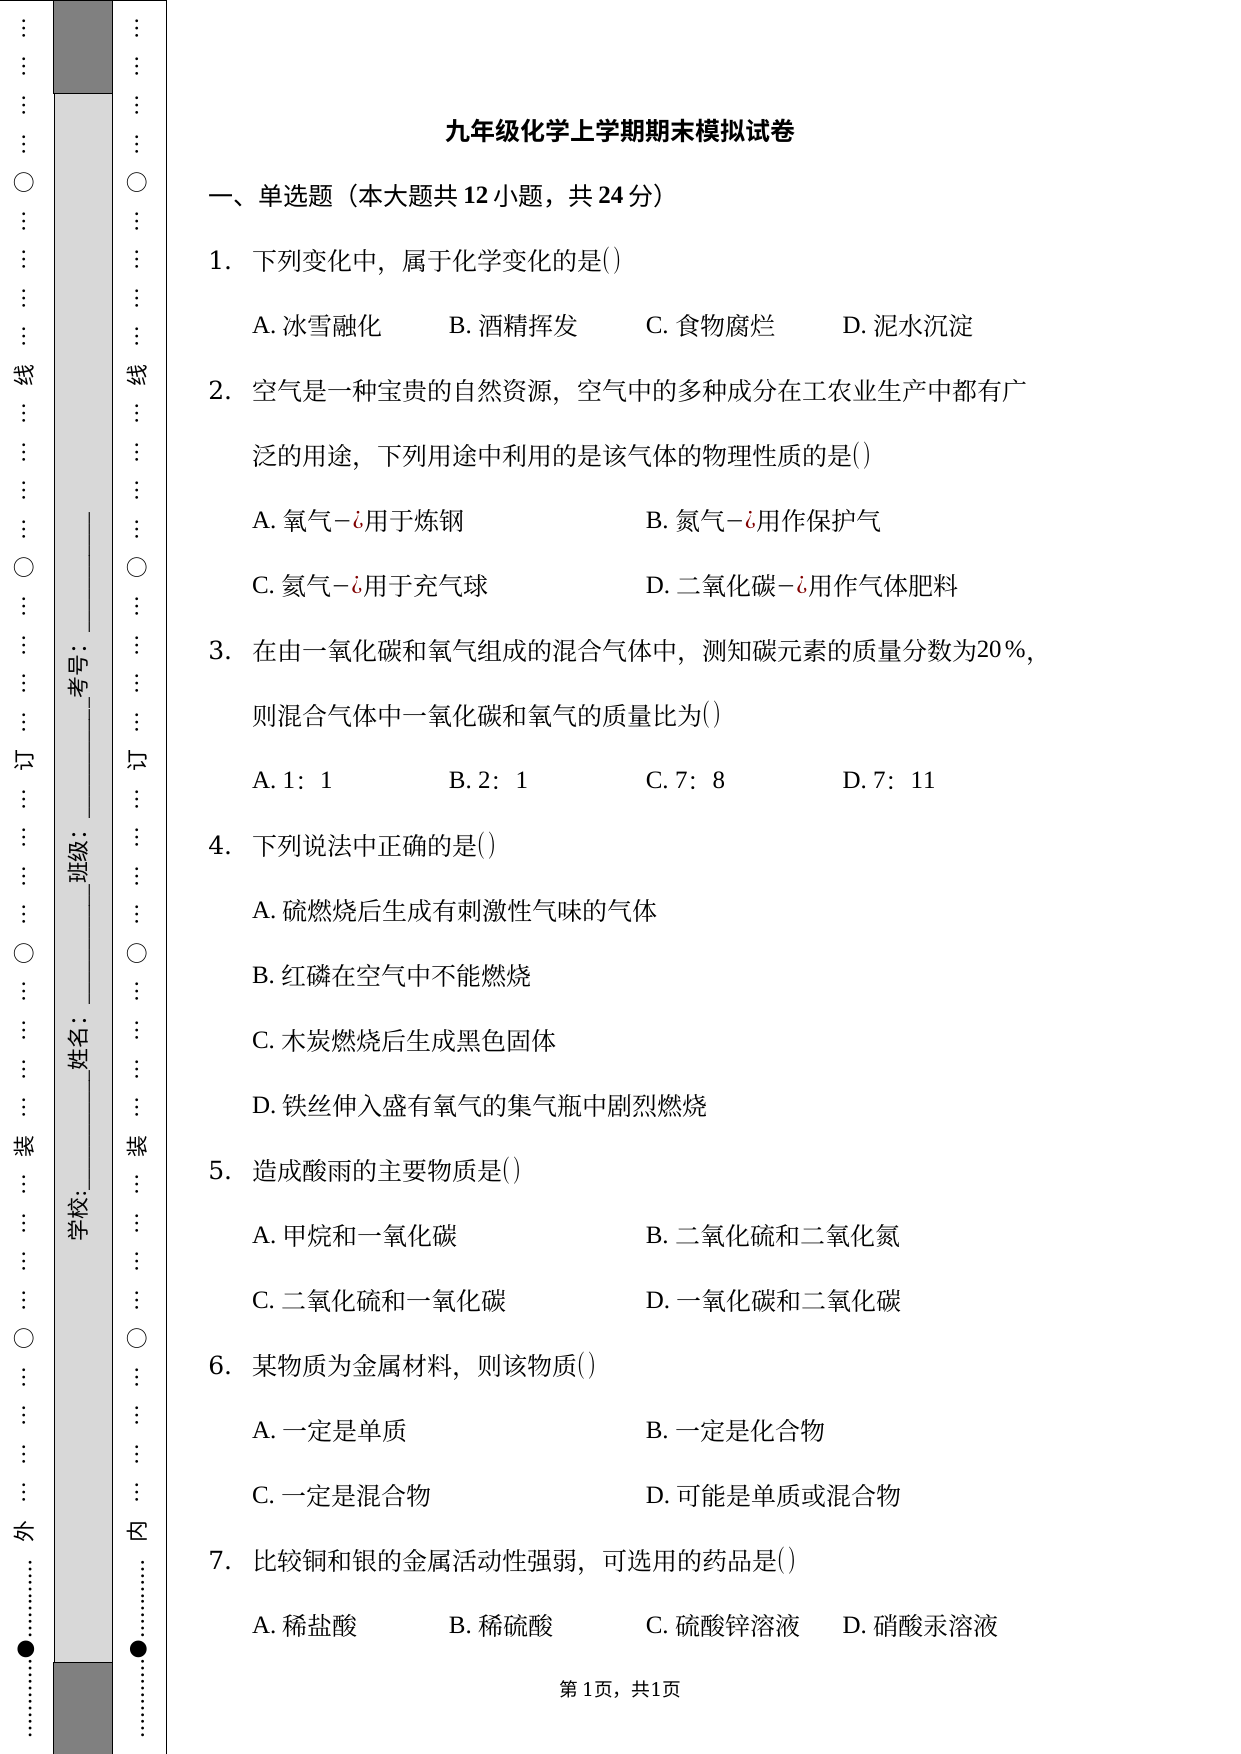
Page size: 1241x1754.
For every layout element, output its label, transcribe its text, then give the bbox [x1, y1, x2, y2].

list 某物质为金属材料，则该物质 [208, 1332, 1032, 1397]
list 比较铜和银的金属活动性强弱，可选用的药品是 [208, 1527, 1032, 1592]
list 下列变化中，属于化学变化的是 [208, 227, 1032, 292]
list 造成酸雨的主要物质是 [208, 1137, 1032, 1202]
list 在由一氧化碳和氧气组成的混合气体中，测知碳元素的质量分数为，则混合气体中一氧化碳和氧气的质量比为 [208, 617, 1032, 747]
text 九年级化学上学期期末模拟试卷 [208, 97, 1032, 162]
text A. 一定是单质 B. 一定是化合物 C. 一定是混合物 D. 可能是单质或混合物 [252, 1397, 1032, 1527]
text A. 硫燃烧后生成有刺激性气味的气体 B. 红磷在空气中不能燃烧 C. 木炭燃烧后生成黑色固体 D. 铁丝伸入盛有氧气的集气瓶中剧烈燃烧 [252, 877, 1032, 1137]
text A. 甲烷和一氧化碳 B. 二氧化硫和二氧化氮 C. 二氧化硫和一氧化碳 D. 一氧化碳和二氧化碳 [252, 1202, 1032, 1332]
text A. 冰雪融化 B. 酒精挥发 C. 食物腐烂 D. 泥水沉淀 [252, 292, 1032, 357]
text 一、单选题（本大题共12小题，共24分） [208, 162, 1032, 227]
text A. 氧气用于炼钢 B. 氮气用作保护气 C. 氦气用于充气球 D. 二氧化碳用作气体肥料 [252, 487, 1032, 617]
list 下列说法中正确的是 [208, 812, 1032, 877]
list 空气是一种宝贵的自然资源，空气中的多种成分在工农业生产中都有广泛的用途，下列用途中利用的是该气体的物理性质的是 [208, 357, 1032, 487]
text A. 1：1 B. 2：1 C. 7：8 D. 7：11 [252, 747, 1032, 812]
text A. 稀盐酸 B. 稀硫酸 C. 硫酸锌溶液 D. 硝酸汞溶液 [252, 1592, 1032, 1657]
